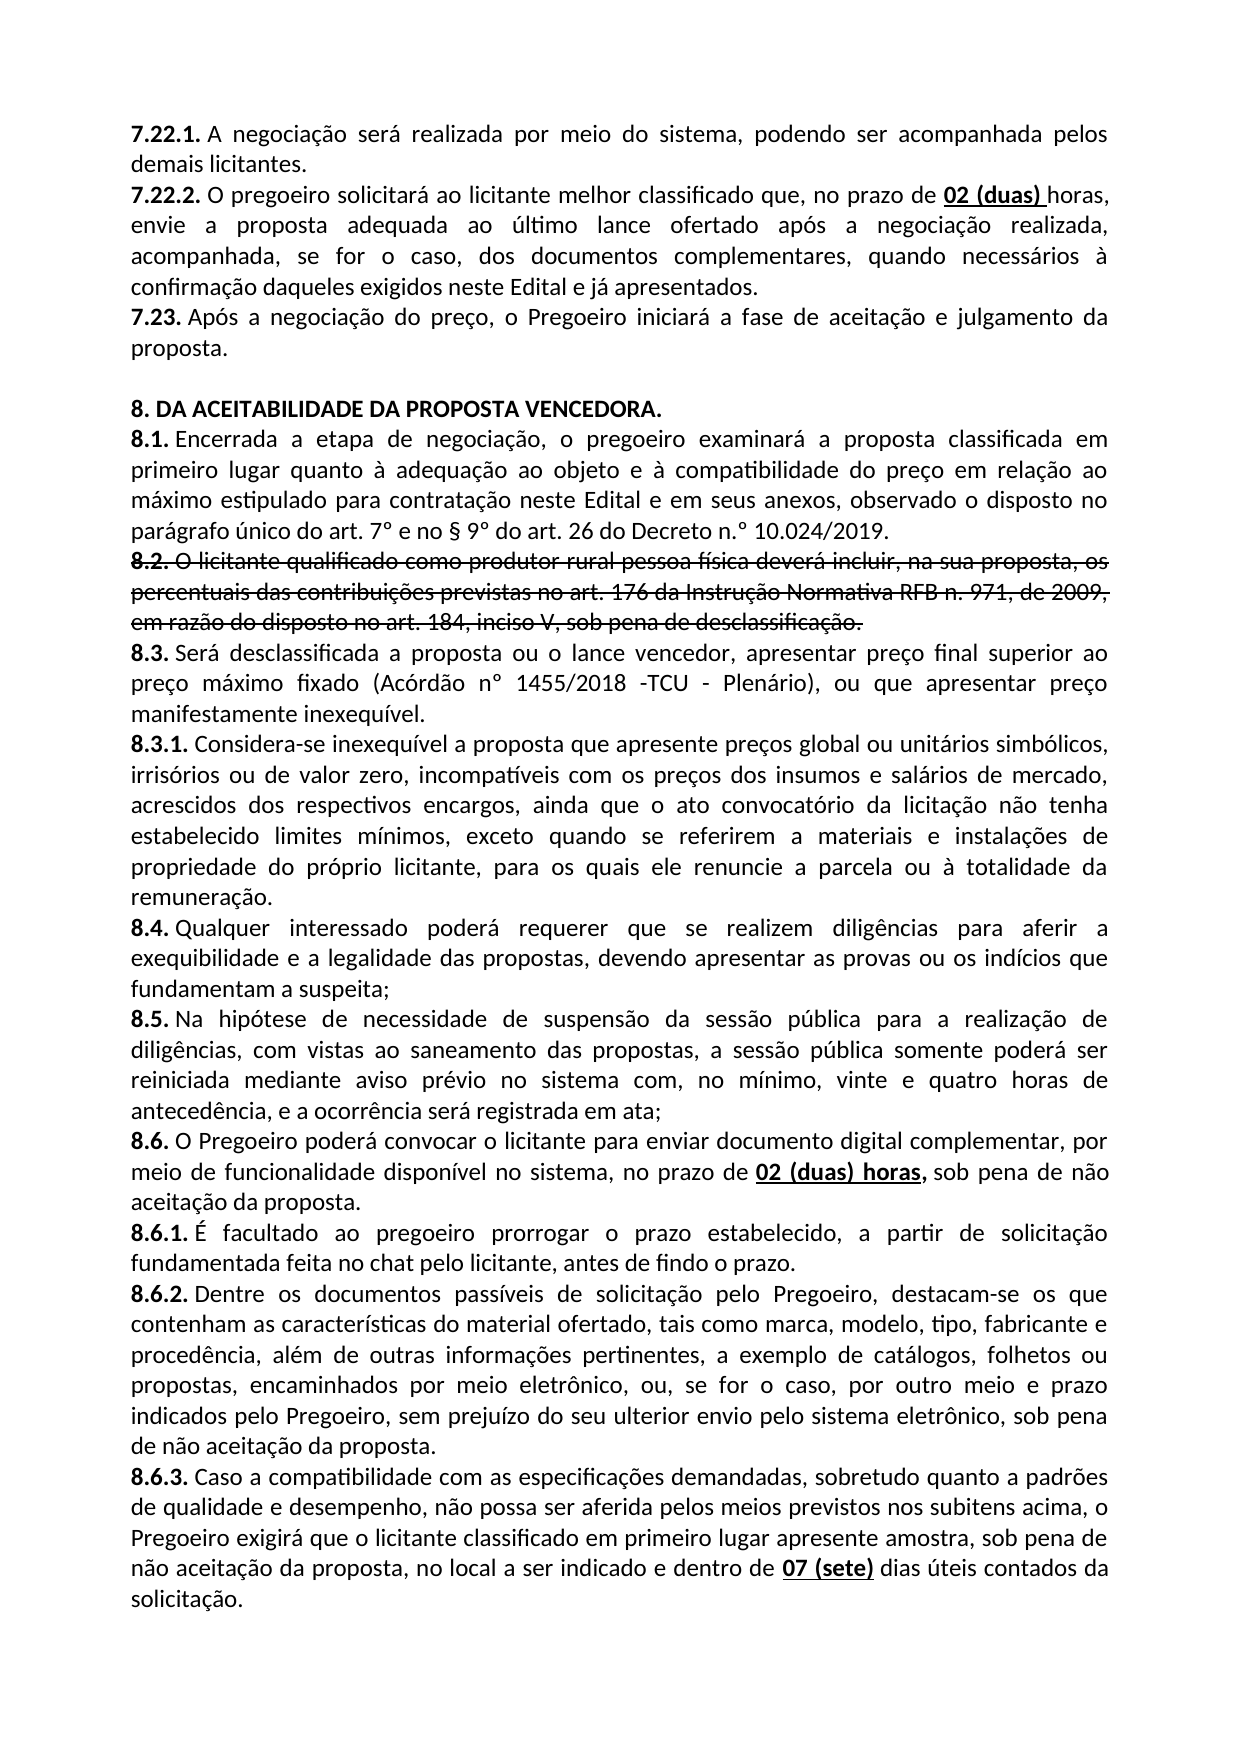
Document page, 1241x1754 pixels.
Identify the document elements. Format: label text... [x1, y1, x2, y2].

text 8.5. Na hipótese de necessidade de suspensão da sessão pública para a realização de diligências, com vistas ao saneamento das propostas, a sessão pública somente poderá ser reiniciada mediante aviso prévio no sistema com, no mínimo, vinte e quatro horas de antecedência, e a ocorrência será registrada em ata; [131, 1003, 1109, 1125]
text 8.6.1. É facultado ao pregoeiro prorrogar o prazo estabelecido, a partir de solicitação fundamentada feita no chat pelo licitante, antes de findo o prazo. [131, 1217, 1109, 1278]
text 8.6.3. Caso a compatibilidade com as especificações demandadas, sobretudo quanto a padrões de qualidade e desempenho, não possa ser aferida pelos meios previstos nos subitens acima, o Pregoeiro exigirá que o licitante classificado em primeiro lugar apresente amostra, sob pena de não aceitação da proposta, no local a ser indicado e dentro de 07 (sete) dias úteis contados da solicitação. [131, 1461, 1109, 1614]
text 8.1. Encerrada a etapa de negociação, o pregoeiro examinará a proposta classificada em primeiro lugar quanto à adequação ao objeto e à compatibilidade do preço em relação ao máximo estipulado para contratação neste Edital e em seus anexos, observado o disposto no parágrafo único do art. 7º e no § 9º do art. 26 do Decreto n.º 10.024/2019. [131, 423, 1109, 545]
text 8.6.2. Dentre os documentos passíveis de solicitação pelo Pregoeiro, destacam-se os que contenham as características do material ofertado, tais como marca, modelo, tipo, fabricante e procedência, além de outras informações pertinentes, a exemplo de catálogos, folhetos ou propostas, encaminhados por meio eletrônico, ou, se for o caso, por outro meio e prazo indicados pelo Pregoeiro, sem prejuízo do seu ulterior envio pelo sistema eletrônico, sob pena de não aceitação da proposta. [131, 1278, 1109, 1461]
text 8.3.1. Considera-se inexequível a proposta que apresente preços global ou unitários simbólicos, irrisórios ou de valor zero, incompatíveis com os preços dos insumos e salários de mercado, acrescidos dos respectivos encargos, ainda que o ato convocatório da licitação não tenha estabelecido limites mínimos, exceto quando se referirem a materiais e instalações de propriedade do próprio licitante, para os quais ele renuncie a parcela ou à totalidade da remuneração. [131, 728, 1109, 912]
text 8.2. O licitante qualificado como produtor rural pessoa física deverá incluir, na sua proposta, os percentuais das contribuições previstas no art. 176 da Instrução Normativa RFB n. 971, de 2009, em razão do disposto no art. 184, inciso V, sob pena de desclassificação. [131, 545, 1109, 562]
text 8.2. O licitante qualificado como produtor rural pessoa física deverá incluir, na sua proposta, os percentuais das contribuições previstas no art. 176 da Instrução Normativa RFB n. 971, de 2009, em razão do disposto no art. 184, inciso V, sob pena de desclassificação. [131, 594, 1109, 637]
text 8. DA ACEITABILIDADE DA PROPOSTA VENCEDORA. [131, 393, 1109, 423]
text 8.4. Qualquer interessado poderá requerer que se realizem diligências para aferir a exequibilidade e a legalidade das propostas, devendo apresentar as provas ou os indícios que fundamentam a suspeita; [131, 912, 1109, 1003]
text 8.3. Será desclassificada a proposta ou o lance vencedor, apresentar preço final superior ao preço máximo fixado (Acórdão nº 1455/2018 -TCU - Plenário), ou que apresentar preço manifestamente inexequível. [131, 637, 1109, 728]
text 8.6. O Pregoeiro poderá convocar o licitante para enviar documento digital complementar, por meio de funcionalidade disponível no sistema, no prazo de 02 (duas) horas, sob pena de não aceitação da proposta. [131, 1125, 1109, 1217]
text 7.23. Após a negociação do preço, o Pregoeiro iniciará a fase de aceitação e julgamento da proposta. [131, 301, 1109, 362]
text 7.22.1. A negociação será realizada por meio do sistema, podendo ser acompanhada pelos demais licitantes. [131, 118, 1109, 179]
text 7.22.2. O pregoeiro solicitará ao licitante melhor classificado que, no prazo de 02 (duas) horas, envie a proposta adequada ao último lance ofertado após a negociação realizada, acompanhada, se for o caso, dos documentos complementares, quando necessários à confirmação daqueles exigidos neste Edital e já apresentados. [131, 179, 1109, 301]
text 8.2. O licitante qualificado como produtor rural pessoa física deverá incluir, na sua proposta, os percentuais das contribuições previstas no art. 176 da Instrução Normativa RFB n. 971, de 2009, em razão do disposto no art. 184, inciso V, sob pena de desclassificação. [131, 564, 1109, 592]
